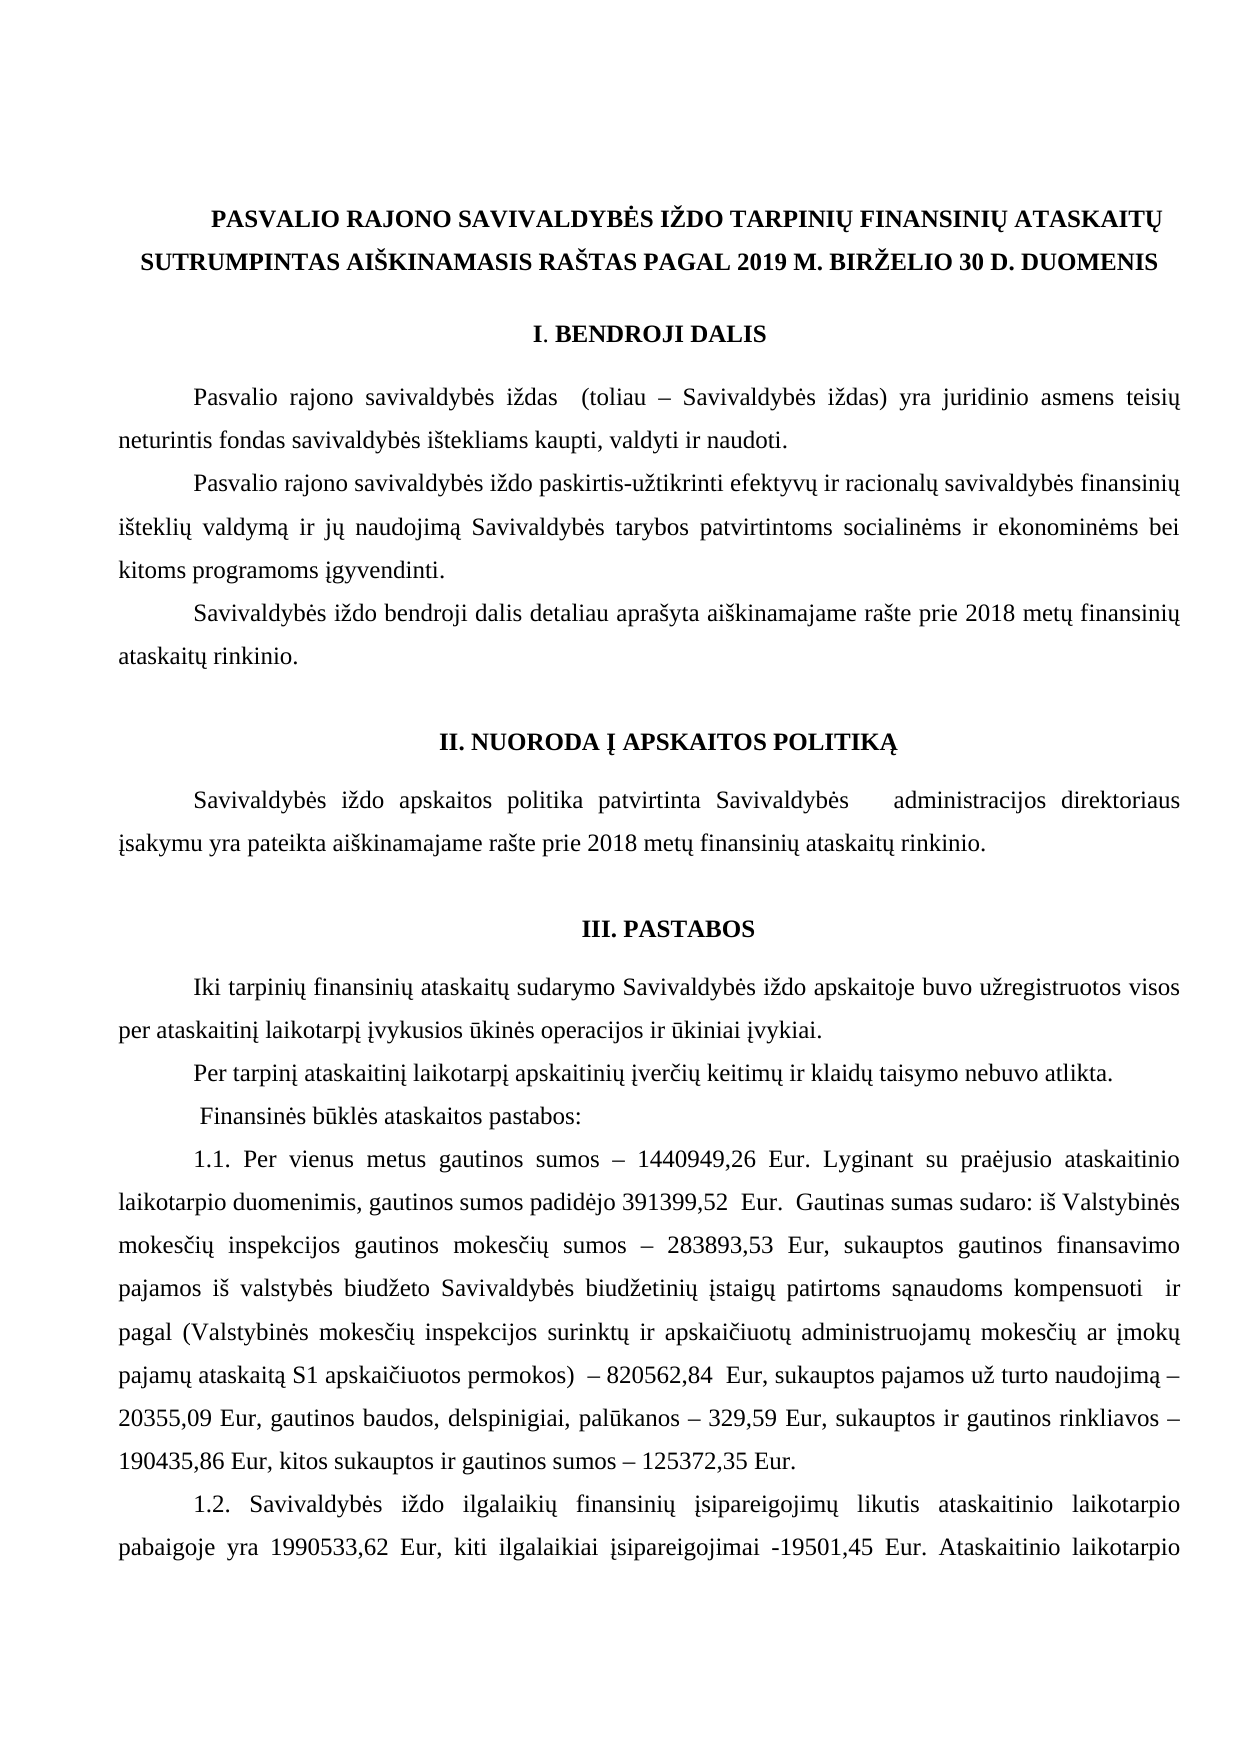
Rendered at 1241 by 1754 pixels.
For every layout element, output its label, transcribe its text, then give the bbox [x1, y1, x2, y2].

text Pasvalio rajono savivaldybės iždo paskirtis-užtikrinti efektyvų ir racionalų savivaldybės finansinių išteklių valdymą ir jų naudojimą Savivaldybės tarybos patvirtintoms socialinėms ir ekonominėms bei kitoms programoms įgyvendinti. [118, 468, 1181, 583]
text Savivaldybės iždo bendroji dalis detaliau aprašyta aiškinamajame rašte prie 2018 metų finansinių ataskaitų rinkinio. [118, 598, 1181, 670]
text Pasvalio rajono savivaldybės iždas (toliau – Savivaldybės iždas) yra juridinio asmens teisių neturintis fondas savivaldybės ištekliams kaupti, valdyti ir naudoti. [118, 382, 1181, 454]
text PASVALIO RAJONO SAVIVALDYBĖS IŽDO TARPINIŲ FINANSINIŲ ATASKAITŲ SUTRUMPINTAS AIŠKINAMASIS RAŠTAS PAGAL 2019 M. BIRŽELIO 30 D. DUOMENIS [118, 204, 1181, 276]
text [118, 1489, 1181, 1561]
subtitle I. BENDROJI DALIS [118, 319, 1181, 348]
text Savivaldybės iždo apskaitos politika patvirtinta Savivaldybės administracijos direktoriaus įsakymu yra pateikta aiškinamajame rašte prie 2018 metų finansinių ataskaitų rinkinio. [118, 785, 1181, 857]
text II. NUORODA Į politikĄ [118, 727, 1181, 756]
text Per tarpinį ataskaitinį laikotarpį apskaitinių įverčių keitimų ir klaidų taisymo nebuvo atlikta. [118, 1058, 1181, 1087]
text 1.1. Per vienus metus gautinos sumos – 1440949,26 Eur. Lyginant su praėjusio ataskaitinio laikotarpio duomenimis, gautinos sumos padidėjo 391399,52 Eur. Gautinas sumas sudaro: iš Valstybinės mokesčių inspekcijos gautinos mokesčių sumos – 283893,53 Eur, sukauptos gautinos finansavimo pajamos iš valstybės biudžeto Savivaldybės biudžetinių įstaigų patirtoms sąnaudoms kompensuoti ir pagal (Valstybinės mokesčių inspekcijos surinktų ir apskaičiuotų administruojamų mokesčių ar įmokų pajamų ataskaitą S1 apskaičiuotos permokos) – 820562,84 Eur, sukauptos pajamos už turto naudojimą – 20355,09 Eur, gautinos baudos, delspinigiai, palūkanos – 329,59 Eur, sukauptos ir gautinos rinkliavos – 190435,86 Eur, kitos sukauptos ir gautinos sumos – 125372,35 Eur. [118, 1144, 1181, 1475]
text Finansinės būklės ataskaitos pastabos: [118, 1101, 1181, 1130]
text III. PASTABOS [118, 914, 1181, 943]
text Iki tarpinių finansinių ataskaitų sudarymo Savivaldybės iždo apskaitoje buvo užregistruotos visos per ataskaitinį laikotarpį įvykusios ūkinės operacijos ir ūkiniai įvykiai. [118, 972, 1181, 1043]
